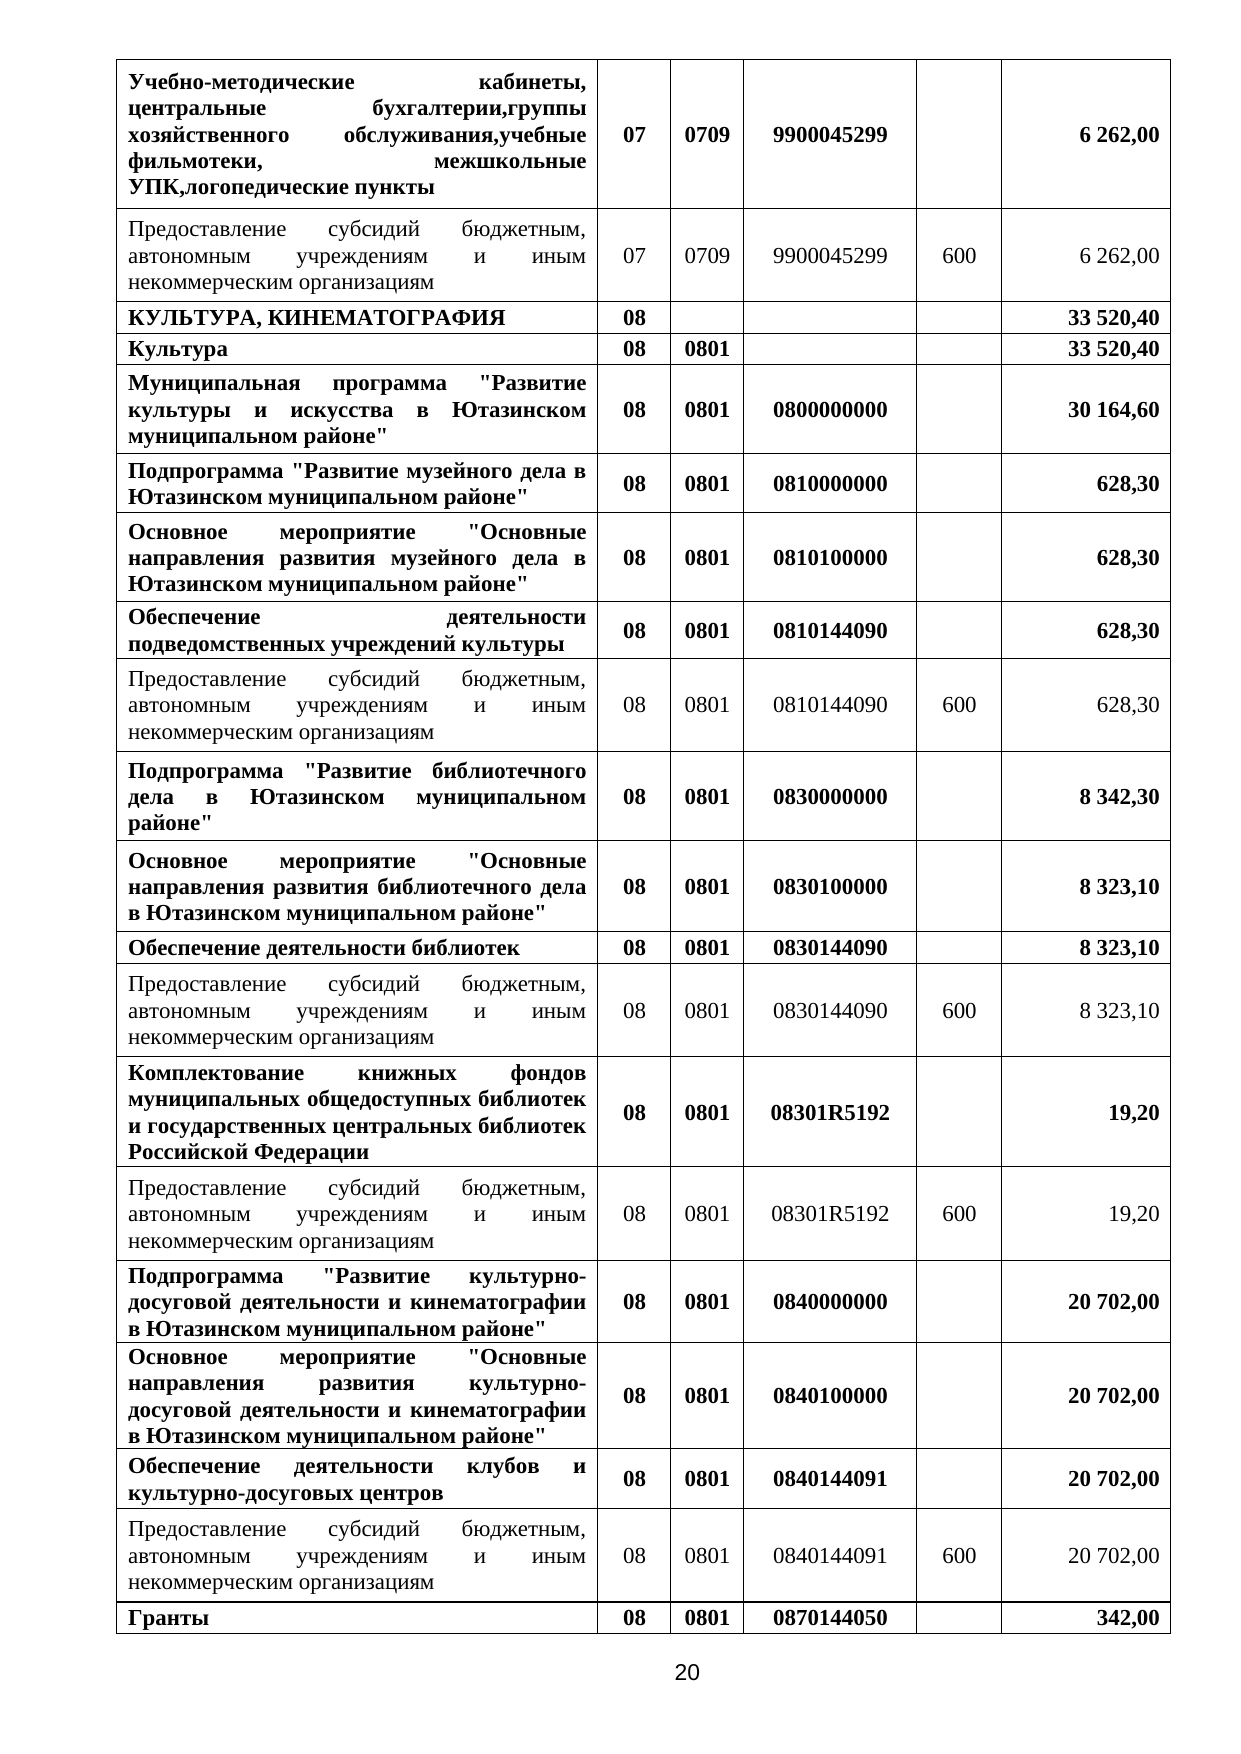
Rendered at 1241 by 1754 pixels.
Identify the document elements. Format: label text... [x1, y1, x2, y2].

table_cell Обеспечение деятельности подведомственных учреждений культуры [117, 602, 597, 657]
table_cell 08 [598, 302, 670, 332]
table_cell 20 702,00 [1002, 1509, 1170, 1601]
table_cell Предоставление субсидий бюджетным, автономным учреждениям и иным некоммерческим организациям [117, 1167, 597, 1260]
table_cell 0801 [671, 1509, 743, 1601]
table_cell Основное мероприятие "Основные направления развития библиотечного дела в Ютазинском муниципальном районе" [117, 841, 597, 931]
table_cell [917, 602, 1001, 657]
table_cell 20 702,00 [1002, 1343, 1170, 1448]
table_cell 0800000000 [744, 365, 916, 453]
table_cell Основное мероприятие "Основные направления развития музейного дела в Ютазинском муниципальном районе" [117, 513, 597, 601]
table_cell 0801 [671, 454, 743, 512]
table_cell 08 [598, 752, 670, 840]
table_cell 19,20 [1002, 1057, 1170, 1166]
table_cell 0801 [671, 602, 743, 657]
table_cell [917, 334, 1001, 364]
table_cell Обеспечение деятельности клубов и культурно-досуговых центров [117, 1449, 597, 1508]
table_cell Подпрограмма "Развитие культурно-досуговой деятельности и кинематографии в Ютазинском муниципальном районе" [117, 1261, 597, 1342]
table_cell 8 323,10 [1002, 932, 1170, 962]
table_cell 628,30 [1002, 659, 1170, 751]
table_cell [917, 365, 1001, 453]
table_cell 0801 [671, 1057, 743, 1166]
table_cell 0801 [671, 365, 743, 453]
table_cell 08301R5192 [744, 1057, 916, 1166]
table_cell 0801 [671, 1449, 743, 1508]
table_cell 0801 [671, 659, 743, 751]
table_cell 30 164,60 [1002, 365, 1170, 453]
table_cell 08 [598, 513, 670, 601]
table_cell 600 [917, 209, 1001, 301]
table_cell [917, 841, 1001, 931]
table_cell 0709 [671, 209, 743, 301]
table_cell 0830144090 [744, 932, 916, 962]
table_cell 0870144050 [744, 1603, 916, 1633]
table_cell 9900045299 [744, 60, 916, 207]
table_cell [917, 1261, 1001, 1342]
table_cell 0830100000 [744, 841, 916, 931]
table_cell 08 [598, 1603, 670, 1633]
table_cell Гранты [117, 1603, 597, 1633]
table_cell [917, 1449, 1001, 1508]
table_cell 0801 [671, 752, 743, 840]
table_cell [744, 334, 916, 364]
table_cell 0830144090 [744, 964, 916, 1056]
table_cell 08 [598, 1509, 670, 1601]
table_cell 08301R5192 [744, 1167, 916, 1260]
table_cell 0840100000 [744, 1343, 916, 1448]
table_cell 0810144090 [744, 602, 916, 657]
table_cell 342,00 [1002, 1603, 1170, 1633]
table_cell 33 520,40 [1002, 334, 1170, 364]
table_cell 600 [917, 1509, 1001, 1601]
table_cell 628,30 [1002, 602, 1170, 657]
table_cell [117, 1509, 597, 1601]
table_cell 08 [598, 454, 670, 512]
table_cell 0801 [671, 841, 743, 931]
table_cell Подпрограмма "Развитие музейного дела в Ютазинском муниципальном районе" [117, 454, 597, 512]
table_cell [917, 932, 1001, 962]
table_cell 0840144091 [744, 1509, 916, 1601]
table_cell 08 [598, 1261, 670, 1342]
table_cell [917, 60, 1001, 207]
table_cell [917, 302, 1001, 332]
table_cell Обеспечение деятельности библиотек [117, 932, 597, 962]
table_cell 08 [598, 334, 670, 364]
table_cell 08 [598, 1343, 670, 1448]
table_cell Предоставление субсидий бюджетным, автономным учреждениям и иным некоммерческим организациям [117, 209, 597, 301]
table_cell [917, 752, 1001, 840]
table_cell 0801 [671, 1167, 743, 1260]
table_cell Учебно-методические кабинеты, центральные бухгалтерии,группы хозяйственного обслуживания,учебные фильмотеки, межшкольные УПК,логопедические пункты [117, 60, 597, 207]
table_cell Основное мероприятие "Основные направления развития культурно-досуговой деятельности и кинематографии в Ютазинском муниципальном районе" [117, 1343, 597, 1448]
table_cell 9900045299 [744, 209, 916, 301]
table_cell [917, 1603, 1001, 1633]
table_cell 20 702,00 [1002, 1449, 1170, 1508]
table_cell [917, 1343, 1001, 1448]
table_cell Муниципальная программа "Развитие культуры и искусства в Ютазинском муниципальном районе" [117, 365, 597, 453]
table_cell Предоставление субсидий бюджетным, автономным учреждениям и иным некоммерческим организациям [117, 659, 597, 751]
table_cell 33 520,40 [1002, 302, 1170, 332]
table_cell 08 [598, 1167, 670, 1260]
table_cell 600 [917, 659, 1001, 751]
table_cell 600 [917, 1167, 1001, 1260]
table_cell 08 [598, 964, 670, 1056]
table_cell [917, 454, 1001, 512]
table_cell 0801 [671, 1343, 743, 1448]
table_cell 8 342,30 [1002, 752, 1170, 840]
table_cell 8 323,10 [1002, 964, 1170, 1056]
table_cell 0810000000 [744, 454, 916, 512]
table_cell 0810144090 [744, 659, 916, 751]
table_cell КУЛЬТУРА, КИНЕМАТОГРАФИЯ [117, 302, 597, 332]
table_cell 8 323,10 [1002, 841, 1170, 931]
table_cell 0830000000 [744, 752, 916, 840]
table_cell 0801 [671, 964, 743, 1056]
table_cell 0801 [671, 932, 743, 962]
table_cell 0801 [671, 1261, 743, 1342]
table_cell 0801 [671, 334, 743, 364]
table_cell 628,30 [1002, 513, 1170, 601]
table_cell 08 [598, 1057, 670, 1166]
table_cell 6 262,00 [1002, 209, 1170, 301]
table_cell 0810100000 [744, 513, 916, 601]
table_cell 0840000000 [744, 1261, 916, 1342]
table_cell 08 [598, 1449, 670, 1508]
table_cell 628,30 [1002, 454, 1170, 512]
table_cell [671, 302, 743, 332]
table_cell 0801 [671, 1603, 743, 1633]
table_cell 0801 [671, 513, 743, 601]
table_cell 08 [598, 659, 670, 751]
table_cell Комплектование книжных фондов муниципальных общедоступных библиотек и государственных центральных библиотек Российской Федерации [117, 1057, 597, 1166]
table_cell 07 [598, 60, 670, 207]
table_cell 08 [598, 365, 670, 453]
table_cell Предоставление субсидий бюджетным, автономным учреждениям и иным некоммерческим организациям [117, 964, 597, 1056]
table_cell [744, 302, 916, 332]
table_cell 20 702,00 [1002, 1261, 1170, 1342]
table_cell 07 [598, 209, 670, 301]
table_cell 08 [598, 932, 670, 962]
table_cell 19,20 [1002, 1167, 1170, 1260]
table_cell 08 [598, 602, 670, 657]
table_cell 0709 [671, 60, 743, 207]
table_cell [917, 513, 1001, 601]
table_cell Культура [117, 334, 597, 364]
table_cell [917, 1057, 1001, 1166]
table_cell 600 [917, 964, 1001, 1056]
table_cell 08 [598, 841, 670, 931]
table_cell 0840144091 [744, 1449, 916, 1508]
table_cell Подпрограмма "Развитие библиотечного дела в Ютазинском муниципальном районе" [117, 752, 597, 840]
table_cell 6 262,00 [1002, 60, 1170, 207]
